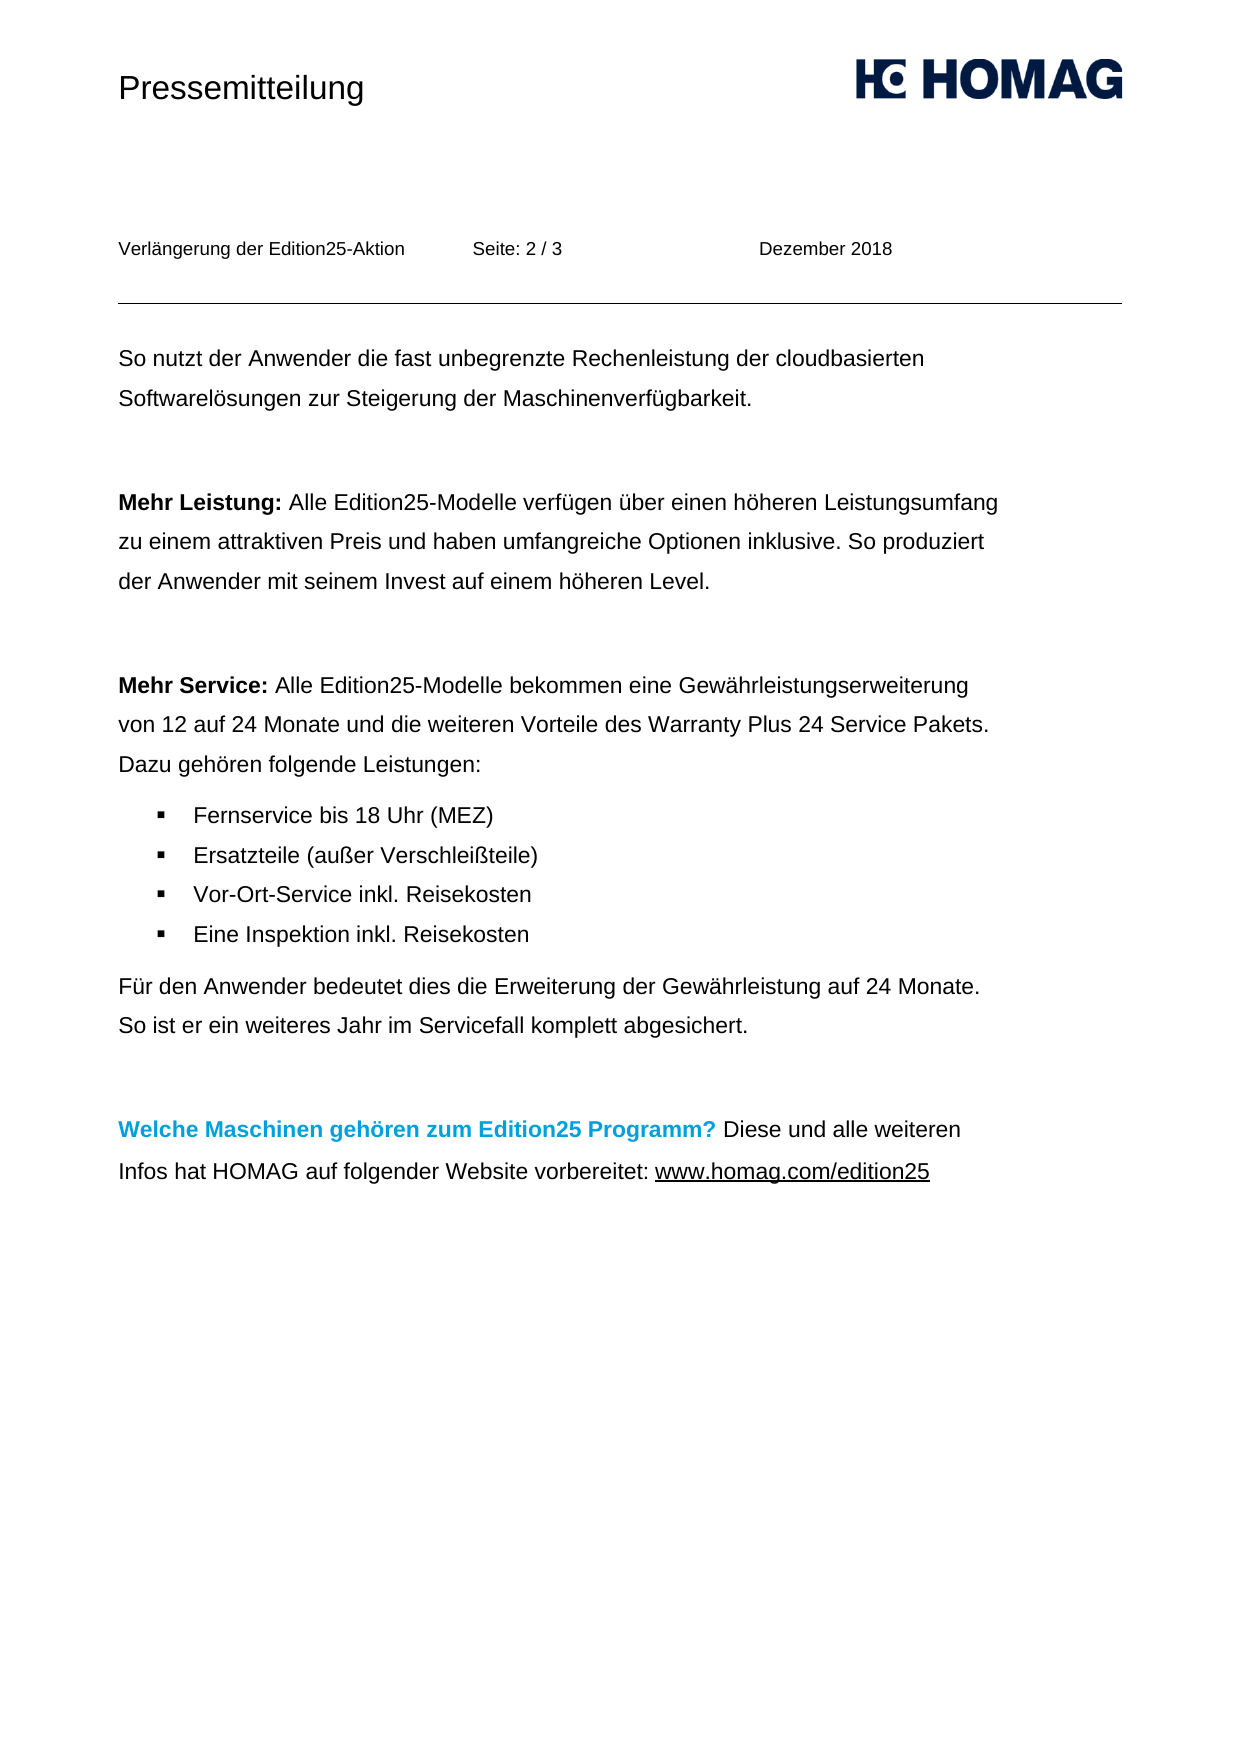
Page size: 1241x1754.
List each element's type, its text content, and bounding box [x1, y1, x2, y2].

list Vor-Ort-Service inkl. Reisekosten [156, 881, 1004, 908]
text Mehr Service: Alle Edition25-Modelle bekommen eine Gewährleistungserweiterung von 12 auf 24 Monate und die weiteren Vorteile des Warranty Plus 24 Service Pakets. Dazu gehören folgende Leistungen: [118, 672, 1004, 777]
list Eine Inspektion inkl. Reisekosten [156, 921, 1004, 947]
text Mehr Leistung: Alle Edition25-Modelle verfügen über einen höheren Leistungsumfang zu einem attraktiven Preis und haben umfangreiche Optionen inklusive. So produziert der Anwender mit seinem Invest auf einem höheren Level. [118, 489, 1004, 594]
picture [856, 59, 1123, 99]
text Für den Anwender bedeutet dies die Erweiterung der Gewährleistung auf 24 Monate. So ist er ein weiteres Jahr im Servicefall komplett abgesichert. [118, 973, 1004, 1039]
list Fernservice bis 18 Uhr (MEZ) [156, 802, 1004, 829]
text Welche Maschinen gehören zum Edition25 Programm? Diese und alle weiteren Infos hat HOMAG auf folgender Website vorbereitet: www.homag.com/edition25 [118, 1116, 1004, 1185]
text So nutzt der Anwender die fast unbegrenzte Rechenleistung der cloudbasierten Softwarelösungen zur Steigerung der Maschinenverfügbarkeit. [118, 345, 1004, 411]
list Ersatzteile (außer Verschleißteile) [156, 842, 1004, 868]
